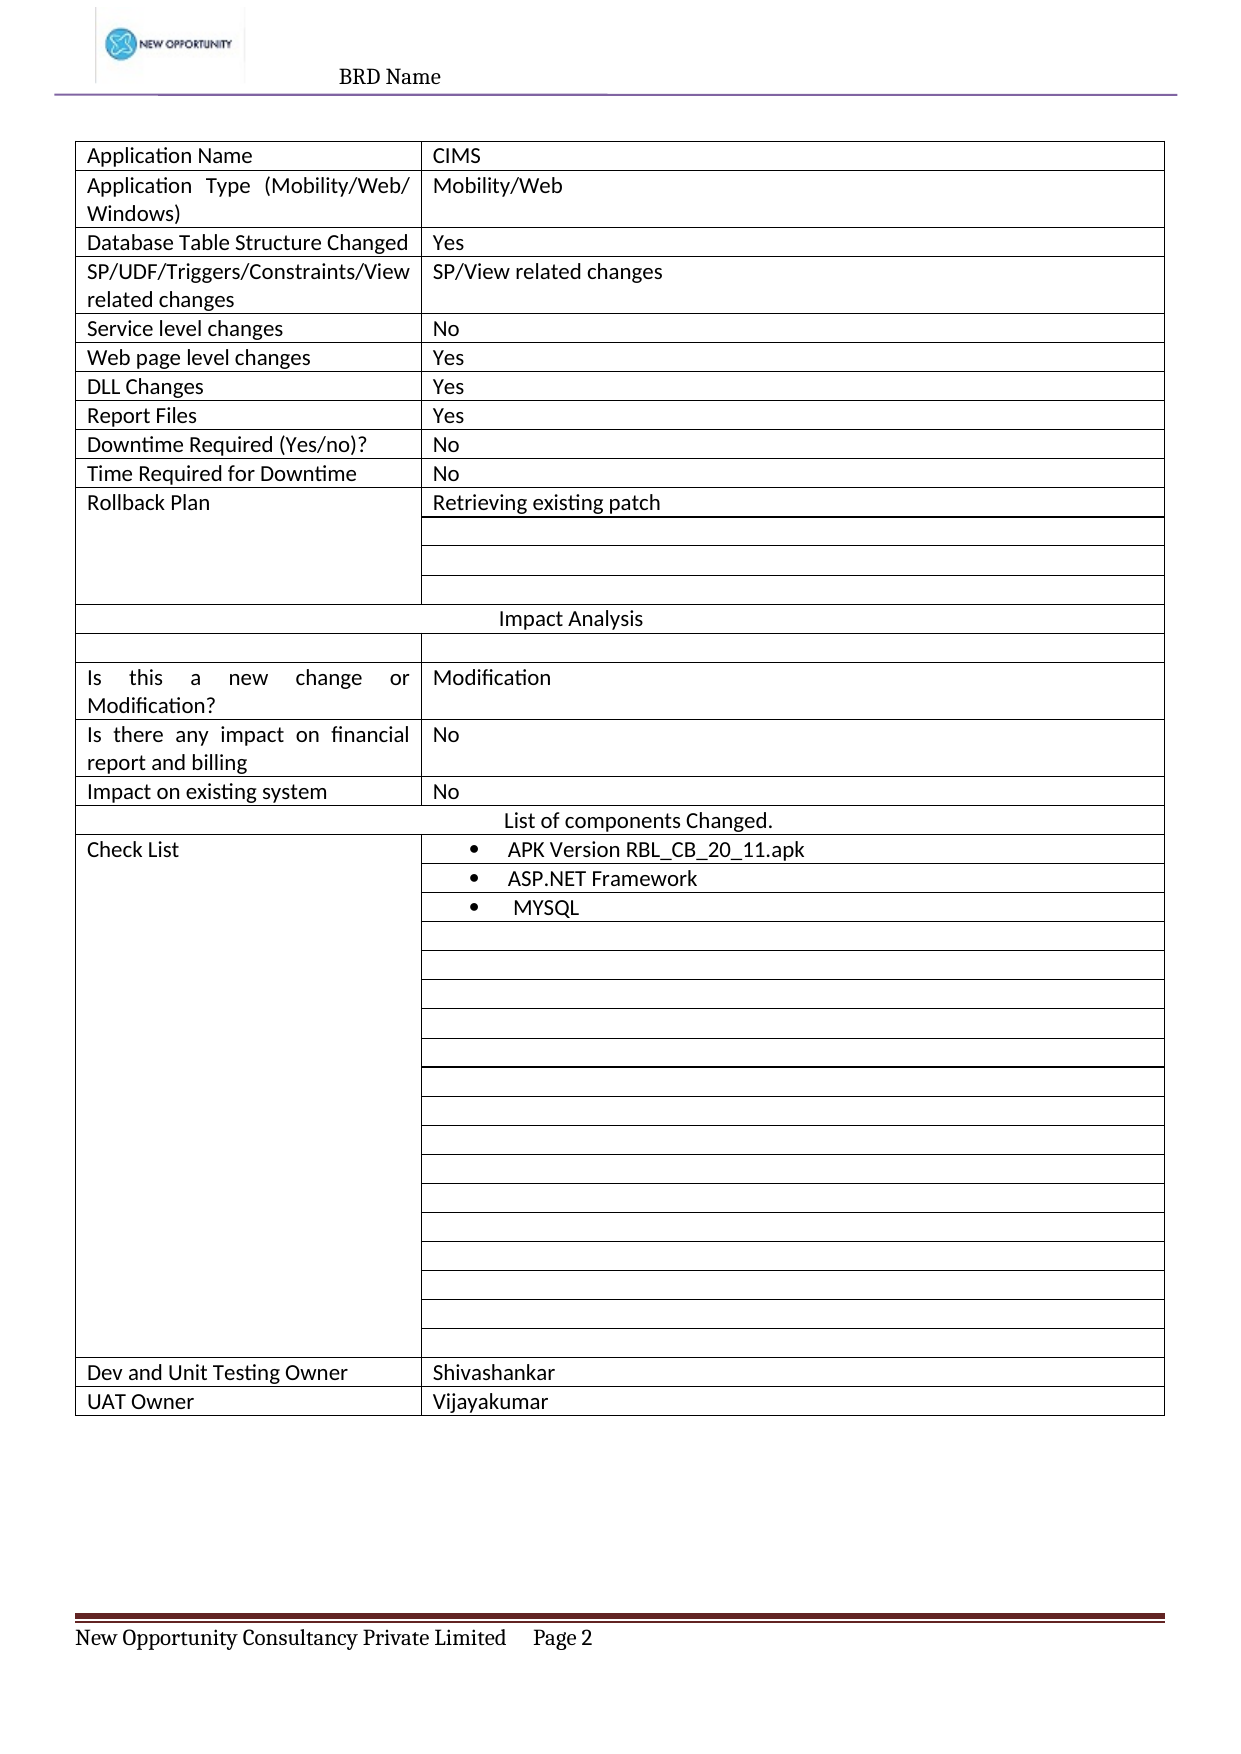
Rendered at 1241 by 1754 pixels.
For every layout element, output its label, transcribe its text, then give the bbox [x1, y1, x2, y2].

table_cell [76, 634, 421, 662]
table_cell Yes [422, 372, 1164, 400]
table_cell [422, 1126, 1164, 1154]
table_header CIMS [422, 142, 1164, 170]
table_cell No [422, 459, 1164, 487]
table_cell DLL Changes [76, 372, 421, 400]
table_cell [422, 1329, 1164, 1357]
table_cell [422, 1155, 1164, 1183]
table_cell Retrieving existing patch [422, 488, 1164, 516]
table_cell ASP.NET Framework [422, 864, 1164, 892]
table_cell Is this a new change or Modification? [76, 663, 421, 719]
table_cell Impact on existing system [76, 777, 421, 805]
table_cell SP/UDF/Triggers/Constraints/View related changes [76, 257, 421, 313]
table_cell UAT Owner [76, 1387, 421, 1415]
table_cell Web page level changes [76, 343, 421, 371]
table_cell Yes [422, 228, 1164, 256]
table_cell Shivashankar [422, 1358, 1164, 1386]
table_cell Yes [422, 343, 1164, 371]
table_cell [422, 1242, 1164, 1270]
table_cell Impact Analysis [76, 605, 1164, 633]
table_cell Modification [422, 663, 1164, 719]
table_cell Rollback Plan [76, 488, 421, 603]
table_cell [422, 922, 1164, 950]
table_cell Time Required for Downtime [76, 459, 421, 487]
table_cell [422, 1039, 1164, 1066]
table_cell No [422, 314, 1164, 342]
table_cell [422, 1271, 1164, 1299]
table_cell Yes [422, 401, 1164, 429]
table_cell [422, 1068, 1164, 1096]
table_cell MYSQL [422, 893, 1164, 921]
table_cell [422, 1213, 1164, 1241]
table_cell Check List [76, 835, 421, 1357]
table_cell SP/View related changes [422, 257, 1164, 313]
picture [95, 7, 339, 85]
table_cell [422, 1009, 1164, 1037]
table_cell [422, 546, 1164, 574]
table_cell [422, 951, 1164, 979]
table_cell [422, 1097, 1164, 1124]
table_cell List of components Changed. [76, 806, 1164, 834]
table_cell [422, 1300, 1164, 1328]
table_cell Application Type (Mobility/Web/ Windows) [76, 171, 421, 227]
table_cell Report Files [76, 401, 421, 429]
table_cell Service level changes [76, 314, 421, 342]
table_cell No [422, 777, 1164, 805]
table_cell [422, 634, 1164, 662]
table_cell Vijayakumar [422, 1387, 1164, 1415]
table_cell Mobility/Web [422, 171, 1164, 227]
table_cell [422, 518, 1164, 545]
table_cell Database Table Structure Changed [76, 228, 421, 256]
table_cell Downtime Required (Yes/no)? [76, 430, 421, 458]
table_cell Is there any impact on financial report and billing [76, 720, 421, 776]
table_cell No [422, 720, 1164, 776]
table_cell APK Version RBL_CB_20_11.apk [422, 835, 1164, 863]
table_cell [422, 980, 1164, 1008]
table_cell [422, 576, 1164, 603]
table_cell [422, 1184, 1164, 1212]
table_cell Dev and Unit Testing Owner [76, 1358, 421, 1386]
table_header Application Name [76, 142, 421, 170]
table_cell No [422, 430, 1164, 458]
